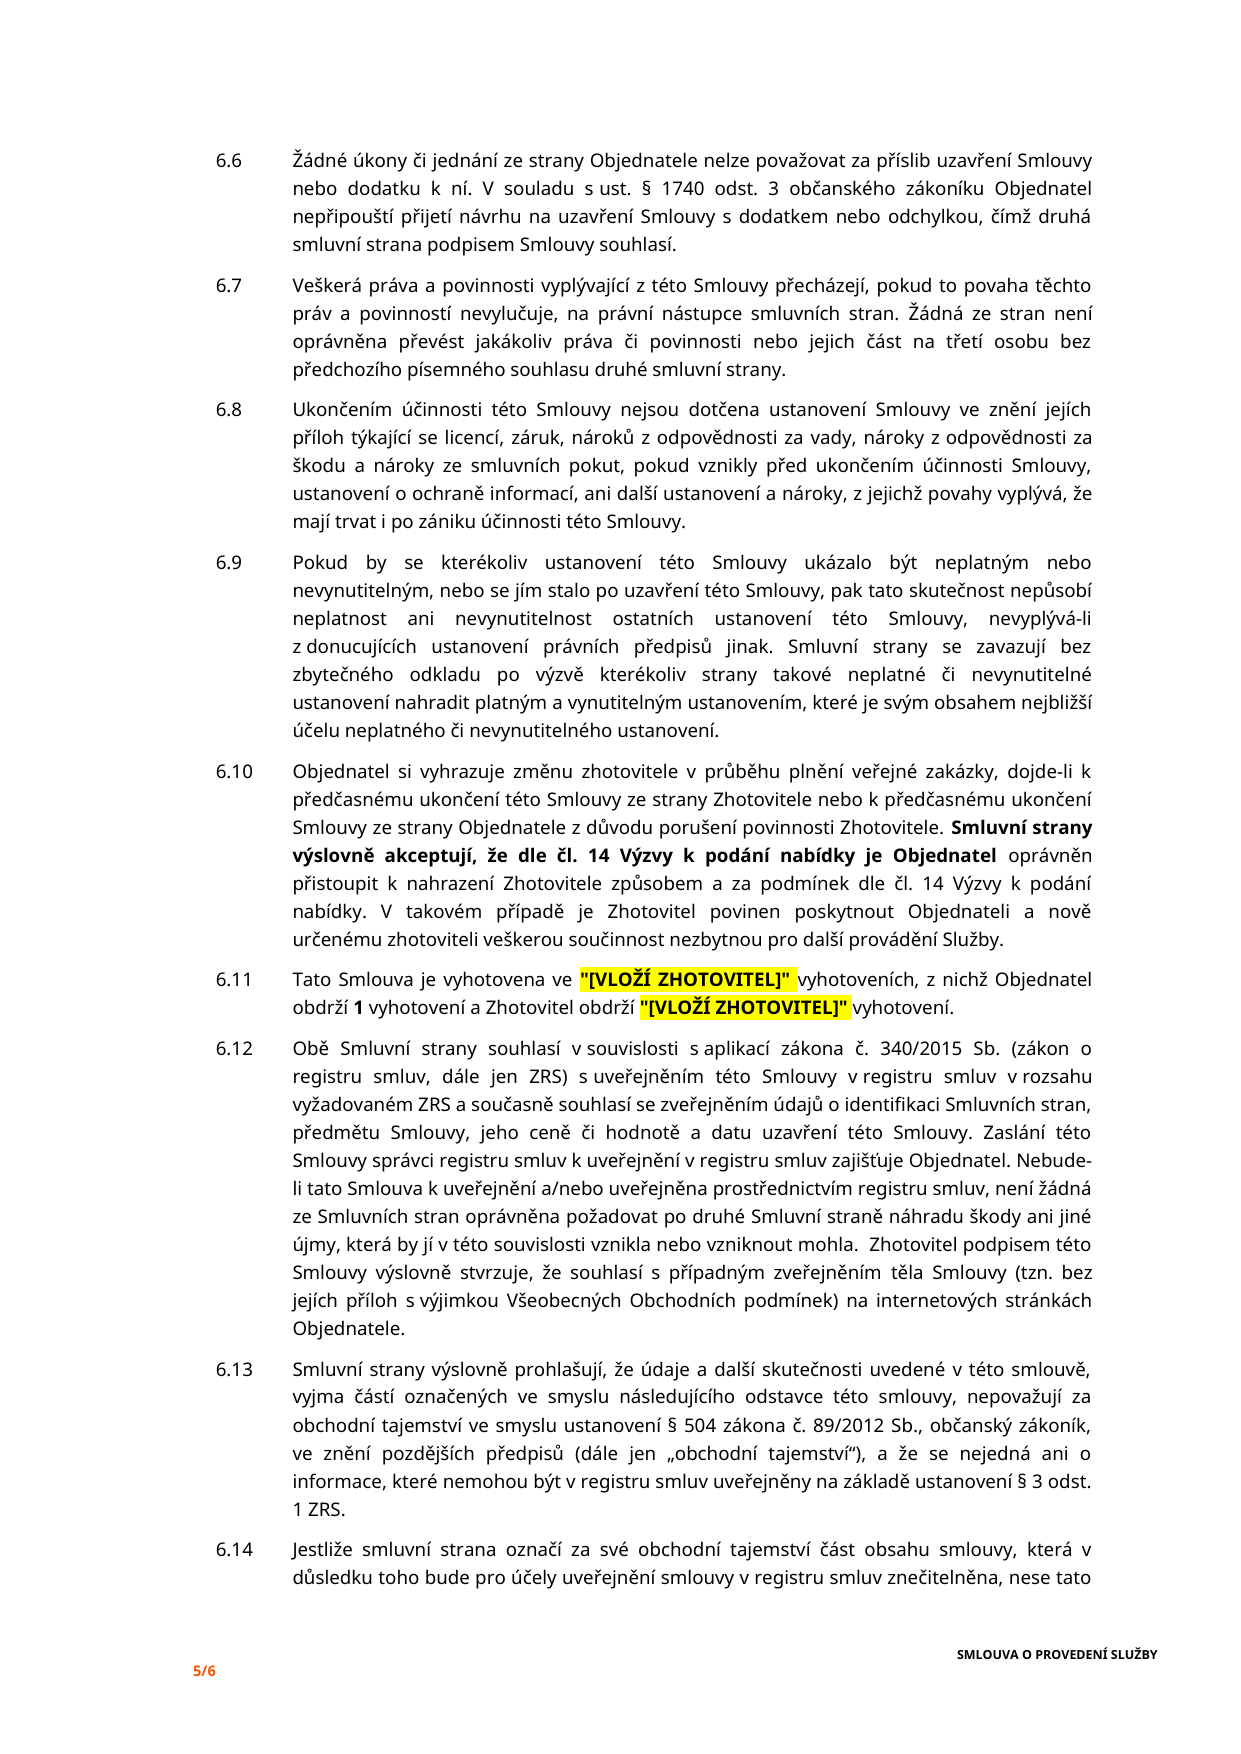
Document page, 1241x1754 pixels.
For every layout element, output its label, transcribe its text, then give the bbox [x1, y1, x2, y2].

text Objednatel si vyhrazuje změnu zhotovitele v průběhu plnění veřejné zakázky, dojde-li k předčasnému ukončení této Smlouvy ze strany Zhotovitele nebo k předčasnému ukončení Smlouvy ze strany Objednatele z důvodu porušení povinnosti Zhotovitele. Smluvní strany výslovně akceptují, že dle čl. 14 Výzvy k podání nabídky je Objednatel oprávněn přistoupit k nahrazení Zhotovitele způsobem a za podmínek dle čl. 14 Výzvy k podání nabídky. V takovém případě je Zhotovitel povinen poskytnout Objednateli a nově určenému zhotoviteli veškerou součinnost nezbytnou pro další provádění Služby. [216, 758, 1093, 952]
text Žádné úkony či jednání ze strany Objednatele nelze považovat za příslib uzavření Smlouvy nebo dodatku k ní. V souladu s ust. § 1740 odst. 3 občanského zákoníku Objednatel nepřipouští přijetí návrhu na uzavření Smlouvy s dodatkem nebo odchylkou, čímž druhá smluvní strana podpisem Smlouvy souhlasí. [216, 147, 1093, 257]
text Ukončením účinnosti této Smlouvy nejsou dotčena ustanovení Smlouvy ve znění jejích příloh týkající se licencí, záruk, nároků z odpovědnosti za vady, nároky z odpovědnosti za škodu a nároky ze smluvních pokut, pokud vznikly před ukončením účinnosti Smlouvy, ustanovení o ochraně informací, ani další ustanovení a nároky, z jejichž povahy vyplývá, že mají trvat i po zániku účinnosti této Smlouvy. [216, 397, 1093, 534]
text Pokud by se kterékoliv ustanovení této Smlouvy ukázalo být neplatným nebo nevynutitelným, nebo se jím stalo po uzavření této Smlouvy, pak tato skutečnost nepůsobí neplatnost ani nevynutitelnost ostatních ustanovení této Smlouvy, nevyplývá-li z donucujících ustanovení právních předpisů jinak. Smluvní strany se zavazují bez zbytečného odkladu po výzvě kterékoliv strany takové neplatné či nevynutitelné ustanovení nahradit platným a vynutitelným ustanovením, které je svým obsahem nejbližší účelu neplatného či nevynutitelného ustanovení. [216, 549, 1093, 743]
text Smluvní strany výslovně prohlašují, že údaje a další skutečnosti uvedené v této smlouvě, vyjma částí označených ve smyslu následujícího odstavce této smlouvy, nepovažují za obchodní tajemství ve smyslu ustanovení § 504 zákona č. 89/2012 Sb., občanský zákoník, ve znění pozdějších předpisů (dále jen „obchodní tajemství“), a že se nejedná ani o informace, které nemohou být v registru smluv uveřejněny na základě ustanovení § 3 odst. 1 ZRS. [216, 1356, 1093, 1521]
text Obě Smluvní strany souhlasí v souvislosti s aplikací zákona č. 340/2015 Sb. (zákon o registru smluv, dále jen ZRS) s uveřejněním této Smlouvy v registru smluv v rozsahu vyžadovaném ZRS a současně souhlasí se zveřejněním údajů o identifikaci Smluvních stran, předmětu Smlouvy, jeho ceně či hodnotě a datu uzavření této Smlouvy. Zaslání této Smlouvy správci registru smluv k uveřejnění v registru smluv zajišťuje Objednatel. Nebude-li tato Smlouva k uveřejnění a/nebo uveřejněna prostřednictvím registru smluv, není žádná ze Smluvních stran oprávněna požadovat po druhé Smluvní straně náhradu škody ani jiné újmy, která by jí v této souvislosti vznikla nebo vzniknout mohla. Zhotovitel podpisem této Smlouvy výslovně stvrzuje, že souhlasí s případným zveřejněním těla Smlouvy (tzn. bez jejích příloh s výjimkou Všeobecných Obchodních podmínek) na internetových stránkách Objednatele. [216, 1035, 1093, 1341]
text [216, 1536, 1093, 1590]
text Veškerá práva a povinnosti vyplývající z této Smlouvy přecházejí, pokud to povaha těchto práv a povinností nevylučuje, na právní nástupce smluvních stran. Žádná ze stran není oprávněna převést jakákoliv práva či povinnosti nebo jejich část na třetí osobu bez předchozího písemného souhlasu druhé smluvní strany. [216, 272, 1093, 382]
text Tato Smlouva je vyhotovena ve vyhotoveních, z nichž Objednatel obdrží 1 vyhotovení a Zhotovitel obdrží vyhotovení. [216, 967, 1093, 1020]
